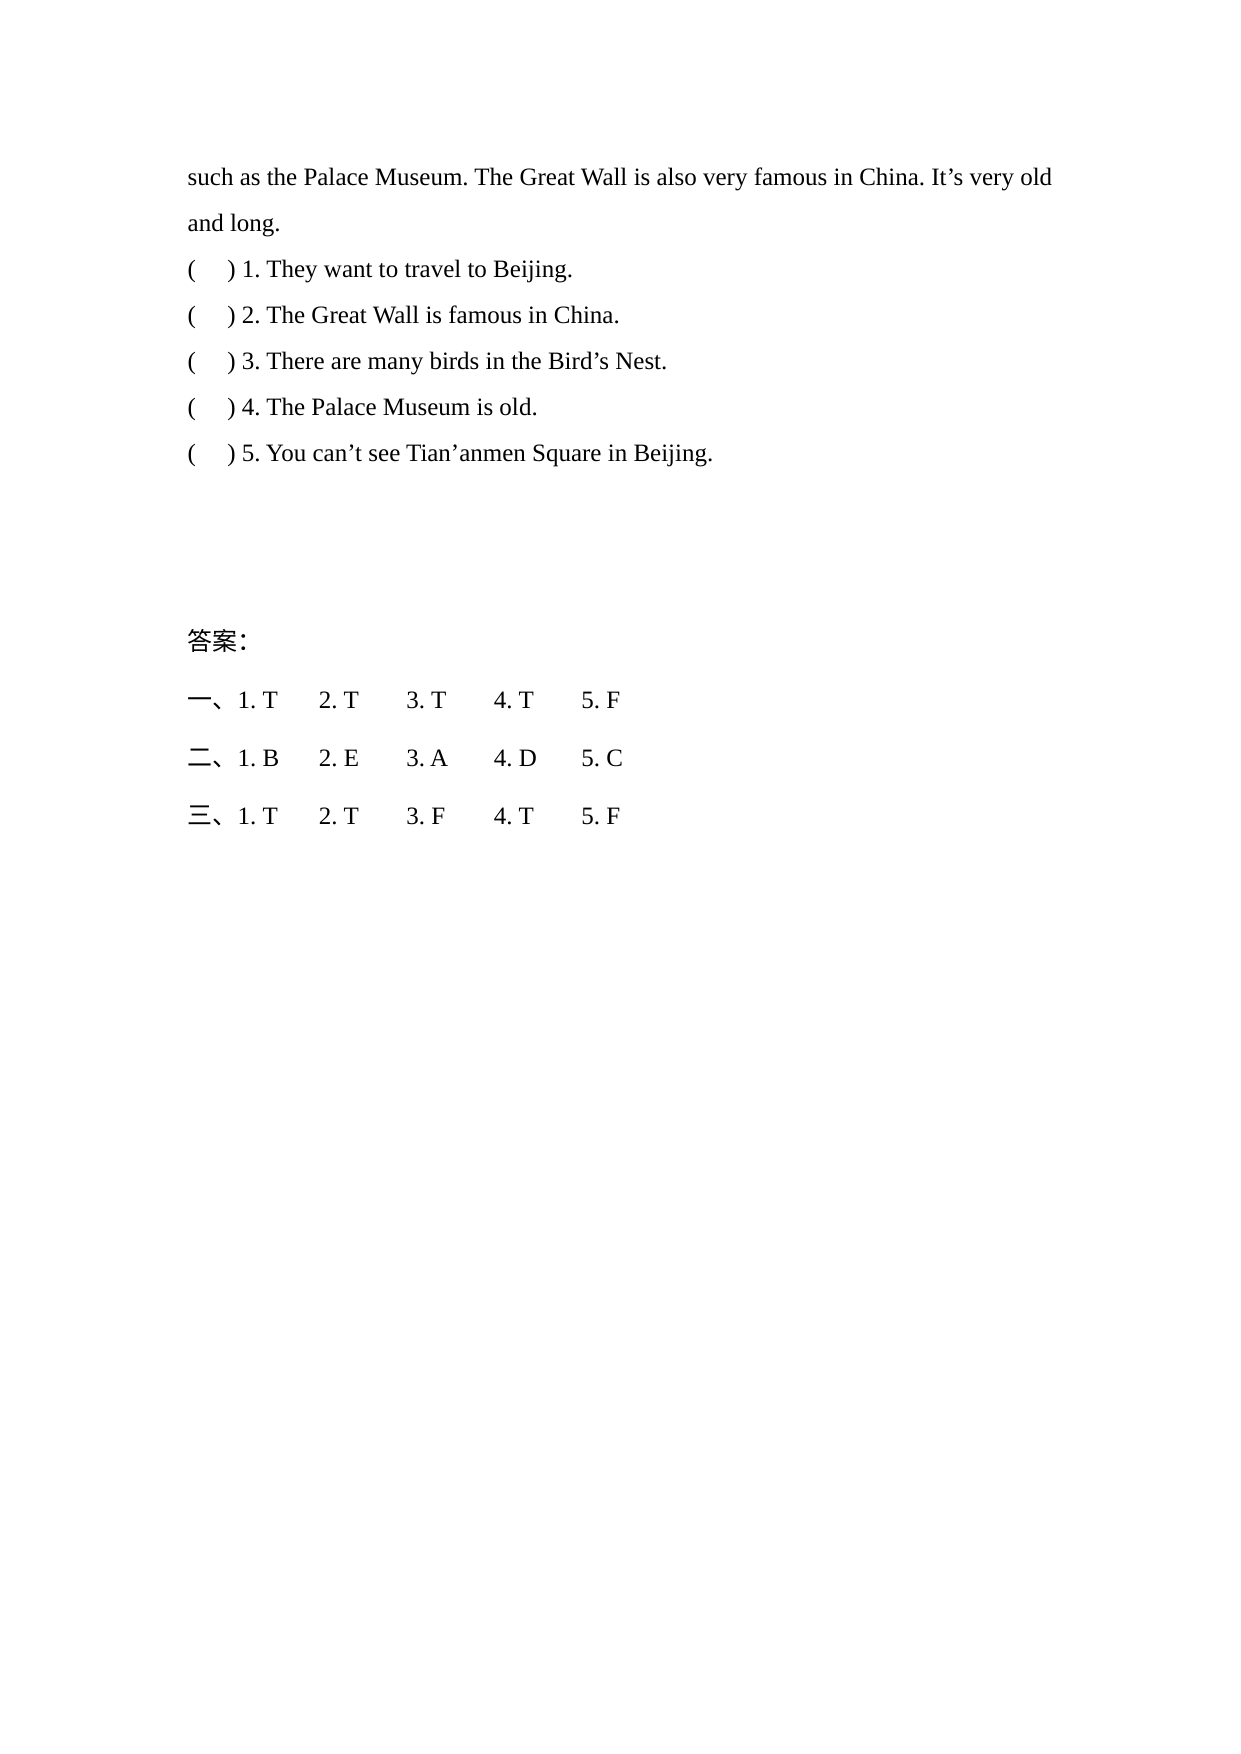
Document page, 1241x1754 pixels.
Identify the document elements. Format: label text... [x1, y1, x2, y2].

text ( ) 1. They want to travel to Beijing. [187, 254, 1053, 283]
text ( ) 4. The Palace Museum is old. [187, 392, 1053, 420]
text 二、1. B 2. E 3. A 4. D 5. C [187, 737, 1053, 773]
text ( ) 3. There are many birds in the Bird’s Nest. [187, 346, 1053, 374]
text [187, 162, 1053, 237]
text 三、1. T 2. T 3. F 4. T 5. F [187, 795, 1053, 831]
text ( ) 5. You can’t see Tian’anmen Square in Beijing. [187, 438, 1053, 466]
text 一、1. T 2. T 3. T 4. T 5. F [187, 679, 1053, 716]
text ( ) 2. The Great Wall is famous in China. [187, 300, 1053, 328]
text 答案： [187, 621, 1053, 658]
